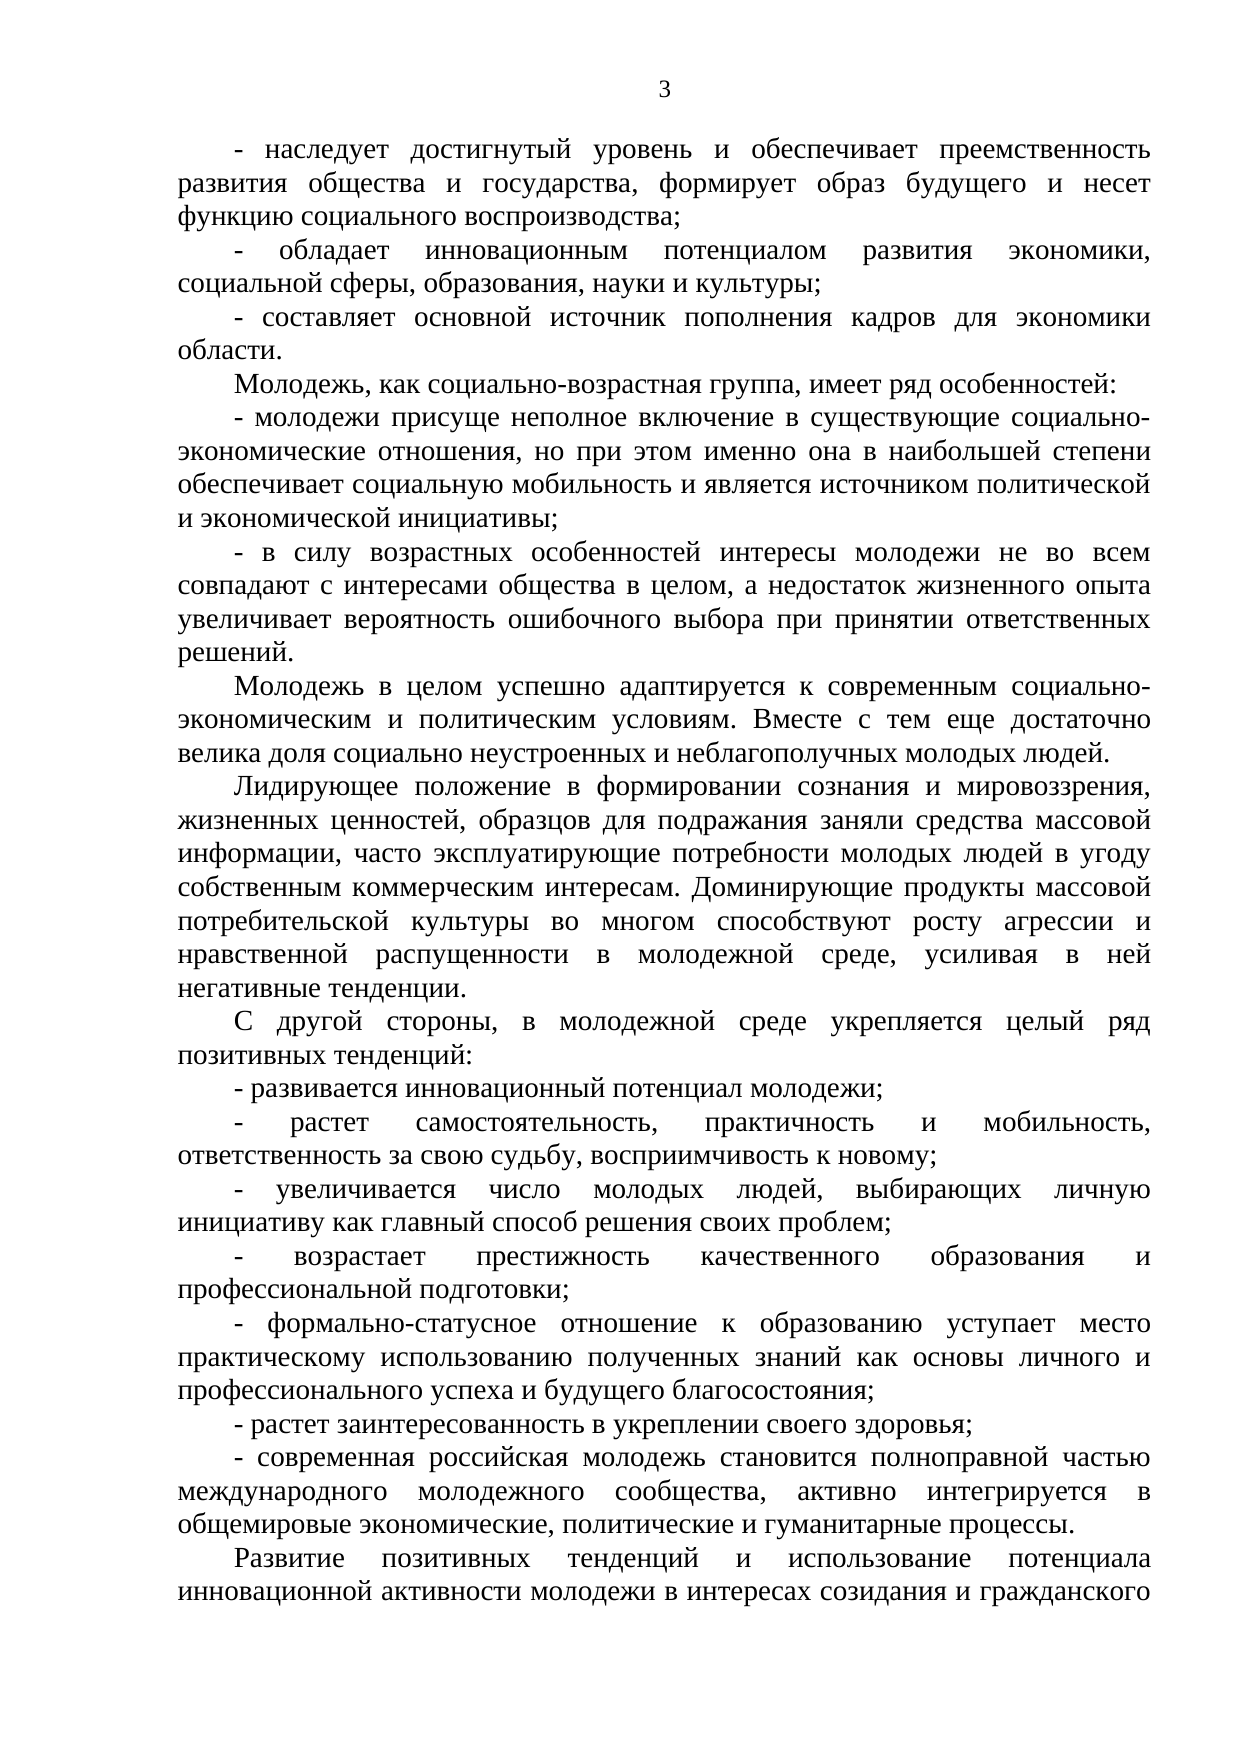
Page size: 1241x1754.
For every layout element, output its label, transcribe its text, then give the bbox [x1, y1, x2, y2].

text - наследует достигнутый уровень и обеспечивает преемственность развития общества и государства, формирует образ будущего и несет функцию социального воспроизводства; [177, 131, 1152, 232]
text - обладает инновационным потенциалом развития экономики, социальной сферы, образования, науки и культуры; [177, 232, 1152, 299]
text - растет заинтересованность в укреплении своего здоровья; [177, 1406, 1152, 1439]
text - составляет основной источник пополнения кадров для экономики области. [177, 299, 1152, 366]
text - развивается инновационный потенциал молодежи; [177, 1070, 1152, 1104]
text - увеличивается число молодых людей, выбирающих личную инициативу как главный способ решения своих проблем; [177, 1171, 1152, 1238]
text - в силу возрастных особенностей интересы молодежи не во всем совпадают с интересами общества в целом, а недостаток жизненного опыта увеличивает вероятность ошибочного выбора при принятии ответственных решений. [177, 534, 1152, 668]
text - молодежи присуще неполное включение в существующие социально-экономические отношения, но при этом именно она в наибольшей степени обеспечивает социальную мобильность и является источником политической и экономической инициативы; [177, 399, 1152, 534]
text - возрастает престижность качественного образования и профессиональной подготовки; [177, 1238, 1152, 1305]
text С другой стороны, в молодежной среде укрепляется целый ряд позитивных тенденций: [177, 1003, 1152, 1070]
text - современная российская молодежь становится полноправной частью международного молодежного сообщества, активно интегрируется в общемировые экономические, политические и гуманитарные процессы. [177, 1439, 1152, 1540]
text Молодежь, как социально-возрастная группа, имеет ряд особенностей: [177, 366, 1152, 399]
text Молодежь в целом успешно адаптируется к современным социально-экономическим и политическим условиям. Вместе с тем еще достаточно велика доля социально неустроенных и неблагополучных молодых людей. [177, 668, 1152, 768]
text Лидирующее положение в формировании сознания и мировоззрения, жизненных ценностей, образцов для подражания заняли средства массовой информации, часто эксплуатирующие потребности молодых людей в угоду собственным коммерческим интересам. Доминирующие продукты массовой потребительской культуры во многом способствуют росту агрессии и нравственной распущенности в молодежной среде, усиливая в ней негативные тенденции. [177, 768, 1152, 1003]
text - формально-статусное отношение к образованию уступает место практическому использованию полученных знаний как основы личного и профессионального успеха и будущего благосостояния; [177, 1305, 1152, 1406]
text - растет самостоятельность, практичность и мобильность, ответственность за свою судьбу, восприимчивость к новому; [177, 1104, 1152, 1171]
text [177, 1540, 1152, 1607]
